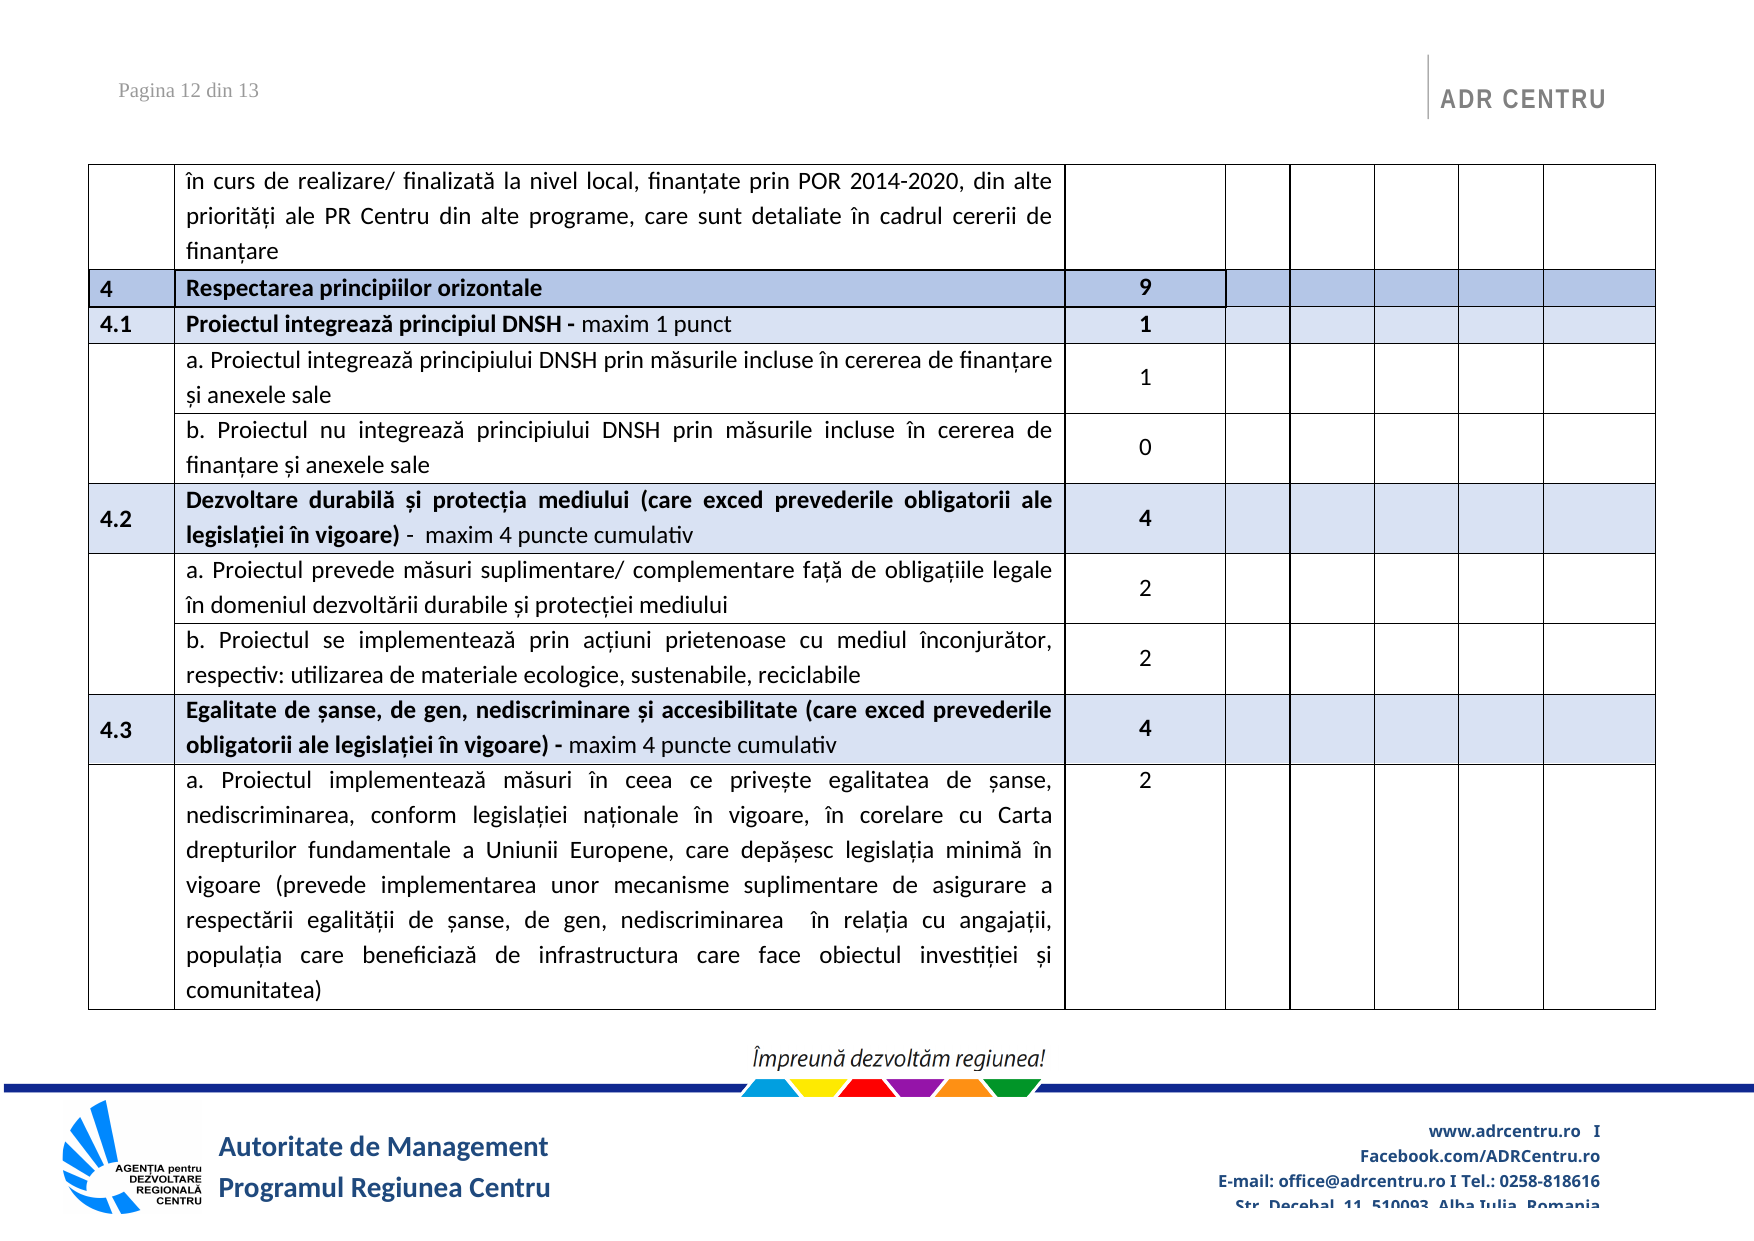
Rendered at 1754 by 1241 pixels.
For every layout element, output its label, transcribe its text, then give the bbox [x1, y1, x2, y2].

table_cell b. Proiectul se implementează prin acțiuni prietenoase cu mediul înconjurător, respectiv: utilizarea de materiale ecologice, sustenabile, reciclabile [175, 624, 1064, 693]
picture [786, 1079, 1754, 1097]
table_cell [1375, 484, 1458, 553]
table_cell [1459, 344, 1543, 413]
table_cell b. Proiectul nu integrează principiului DNSH prin măsurile incluse în cererea de finanțare și anexele sale [175, 414, 1064, 483]
table_cell 0 [1066, 414, 1225, 483]
table_cell [1544, 765, 1655, 1009]
table_cell [1459, 484, 1543, 553]
table_cell [1375, 414, 1458, 483]
table_cell [1291, 414, 1374, 483]
picture [739, 1045, 1059, 1071]
table_cell [1375, 165, 1458, 269]
table_cell [1459, 765, 1543, 1009]
table_cell a. Proiectul prevede măsuri suplimentare/ complementare față de obligațiile legale în domeniul dezvoltării durabile și protecției mediului [175, 554, 1064, 623]
table_cell [1291, 165, 1374, 269]
table_cell a. Proiectul implementează măsuri în ceea ce privește egalitatea de șanse, nediscriminarea, conform legislației naționale în vigoare, în corelare cu Carta drepturilor fundamentale a Uniunii Europene, care depășesc legislația minimă în vigoare (prevede implementarea unor mecanisme suplimentare de asigurare a respectării egalității de șanse, de gen, nediscriminarea în relația cu angajații, populația care beneficiază de infrastructura care face obiectul investiției și comunitatea) [175, 765, 1064, 1009]
table_cell [1544, 307, 1655, 343]
table_cell a. Proiectul integrează principiului DNSH prin măsurile incluse în cererea de finanțare și anexele sale [175, 344, 1064, 413]
table_cell 1 [1066, 308, 1225, 343]
table_cell [1544, 624, 1655, 693]
table_cell [1226, 414, 1289, 483]
table_cell 4 [90, 270, 174, 306]
table_cell [1459, 695, 1543, 763]
table_cell [1226, 307, 1289, 343]
table_cell [1375, 695, 1458, 763]
table_cell [1459, 165, 1543, 269]
table_cell [1375, 624, 1458, 693]
table_cell [1291, 270, 1374, 306]
table_cell 4.1 [89, 308, 174, 343]
table_cell [1226, 344, 1289, 413]
table_cell [89, 554, 174, 693]
table_cell [1459, 270, 1543, 306]
table_cell [1227, 270, 1289, 306]
table_cell [1459, 624, 1543, 693]
table_cell [1544, 344, 1655, 413]
table_cell [1459, 414, 1543, 483]
table_cell [1291, 344, 1374, 413]
table_cell [1291, 307, 1374, 343]
table_cell [1375, 344, 1458, 413]
table_cell [1291, 765, 1374, 1009]
table_cell [1291, 624, 1374, 693]
table_cell [1544, 484, 1655, 553]
table_cell 2 [1066, 765, 1225, 1009]
table_cell [1375, 270, 1458, 306]
table_cell Egalitate de șanse, de gen, nediscriminare și accesibilitate (care exced prevederile obligatorii ale legislației în vigoare) - maxim 4 puncte cumulativ [175, 695, 1064, 763]
table_cell [1544, 270, 1655, 306]
table_cell [1459, 307, 1543, 343]
table_cell [1544, 695, 1655, 763]
table_cell [1291, 695, 1374, 763]
table_cell [1226, 765, 1289, 1009]
table_cell [1226, 484, 1289, 553]
table_cell 9 [1066, 271, 1225, 306]
table_cell [1375, 554, 1458, 623]
table_cell [1291, 484, 1374, 553]
table_cell [89, 344, 174, 483]
table_cell [1375, 765, 1458, 1009]
table_cell [89, 765, 174, 1009]
table_cell [1291, 554, 1374, 623]
table_cell [1459, 554, 1543, 623]
table_cell 1 [1066, 344, 1225, 413]
table_cell [1544, 165, 1655, 269]
table_cell 2 [1066, 554, 1225, 623]
table_cell 4 [1066, 695, 1225, 763]
table_cell [1375, 307, 1458, 343]
table_cell Respectarea principiilor orizontale [176, 271, 1064, 306]
table_cell 2 [1066, 624, 1225, 693]
table_cell [1226, 624, 1289, 693]
table_cell [1544, 414, 1655, 483]
table_cell Proiectul integrează principiul DNSH - maxim 1 punct [175, 308, 1064, 343]
picture [3, 1079, 754, 1097]
table_cell 4.2 [89, 484, 174, 553]
table_cell 4.3 [89, 695, 174, 763]
table_cell [1226, 695, 1289, 763]
table_cell 0 [1066, 165, 1225, 269]
table_cell [1226, 165, 1289, 269]
table_cell 4 [1066, 484, 1225, 553]
table_cell [1544, 554, 1655, 623]
table_cell Dezvoltare durabilă și protecția mediului (care exced prevederile obligatorii ale legislației în vigoare) - maxim 4 puncte cumulativ [175, 484, 1064, 553]
table_cell [1226, 554, 1289, 623]
picture [62, 1100, 202, 1214]
